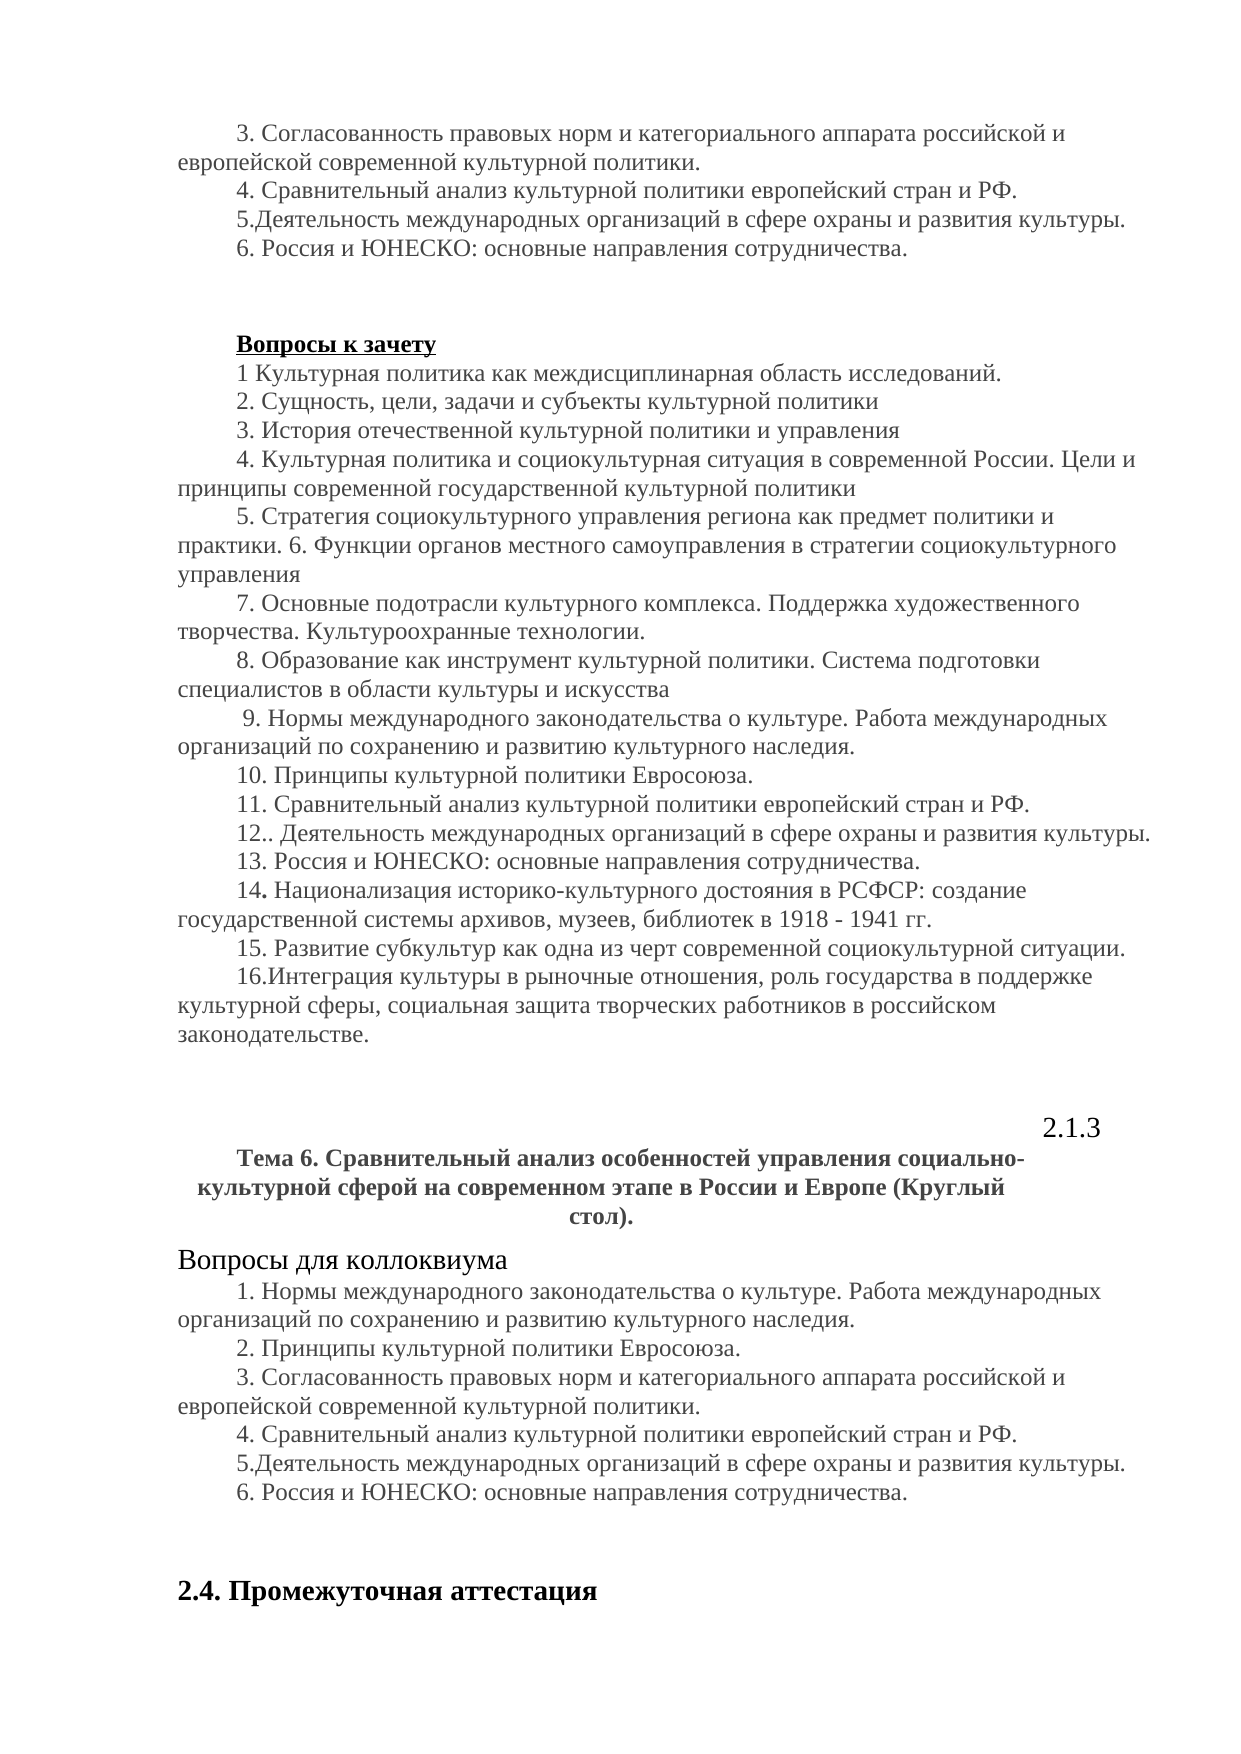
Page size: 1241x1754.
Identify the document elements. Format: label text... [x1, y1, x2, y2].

text 5.Деятельность международных организаций в сфере охраны и развития культуры. [177, 204, 1152, 233]
text 2. Принципы культурной политики Евросоюза. [177, 1333, 1152, 1362]
text 15. Развитие субкультур как одна из черт современной социокультурной ситуации. [177, 933, 1152, 961]
text 6. Россия и ЮНЕСКО: основные направления сотрудничества. [177, 233, 1152, 262]
text 3. Согласованность правовых норм и категориального аппарата российской и европейской современной культурной политики. [177, 1362, 1152, 1419]
text 8. Образование как инструмент культурной политики. Система подготовки специалистов в области культуры и искусства [177, 645, 1152, 703]
text 13. Россия и ЮНЕСКО: основные направления сотрудничества. [177, 846, 1152, 875]
text 16.Интеграция культуры в рыночные отношения, роль государства в поддержке культурной сферы, социальная защита творческих работников в российском законодательстве. [177, 961, 1152, 1048]
text 5.Деятельность международных организаций в сфере охраны и развития культуры. [177, 1448, 1152, 1477]
text Вопросы к зачету [177, 329, 1152, 358]
text 9. Нормы международного законодательства о культуре. Работа международных организаций по сохранению и развитию культурного наследия. [177, 703, 1152, 760]
text 7. Основные подотрасли культурного комплекса. Поддержка художественного творчества. Культуроохранные технологии. [177, 588, 1152, 645]
text 14. Национализация историко-культурного достояния в РСФСР: создание государственной системы архивов, музеев, библиотек в 1918 - 1941 гг. [177, 875, 1152, 933]
text 5. Стратегия социокультурного управления региона как предмет политики и практики. 6. Функции органов местного самоуправления в стратегии социокультурного управления [177, 501, 1152, 588]
text 2.4. Промежуточная аттестация [177, 1573, 1152, 1606]
text 2. Сущность, цели, задачи и субъекты культурной политики [177, 386, 1152, 415]
text 4. Культурная политика и социокультурная ситуация в современной России. Цели и принципы современной государственной культурной политики [177, 444, 1152, 501]
text 4. Сравнительный анализ культурной политики европейский стран и РФ. [177, 1419, 1152, 1448]
text 2.1.3 Вопросы для коллоквиума [177, 1110, 1152, 1276]
text 10. Принципы культурной политики Евросоюза. [177, 760, 1152, 789]
text 12.. Деятельность международных организаций в сфере охраны и развития культуры. [177, 818, 1152, 846]
text 11. Сравнительный анализ культурной политики европейский стран и РФ. [177, 789, 1152, 818]
text 3. История отечественной культурной политики и управления [177, 415, 1152, 444]
text 4. Сравнительный анализ культурной политики европейский стран и РФ. [177, 176, 1152, 204]
text 1. Нормы международного законодательства о культуре. Работа международных организаций по сохранению и развитию культурного наследия. [177, 1276, 1152, 1333]
text 1 Культурная политика как междисциплинарная область исследований. [177, 358, 1152, 386]
text 6. Россия и ЮНЕСКО: основные направления сотрудничества. [177, 1477, 1152, 1506]
text Тема 6. Сравнительный анализ особенностей управления социально-культурной сферой на современном этапе в России и Европе (Круглый стол). [177, 1143, 1025, 1230]
text 3. Согласованность правовых норм и категориального аппарата российской и европейской современной культурной политики. [177, 118, 1152, 176]
